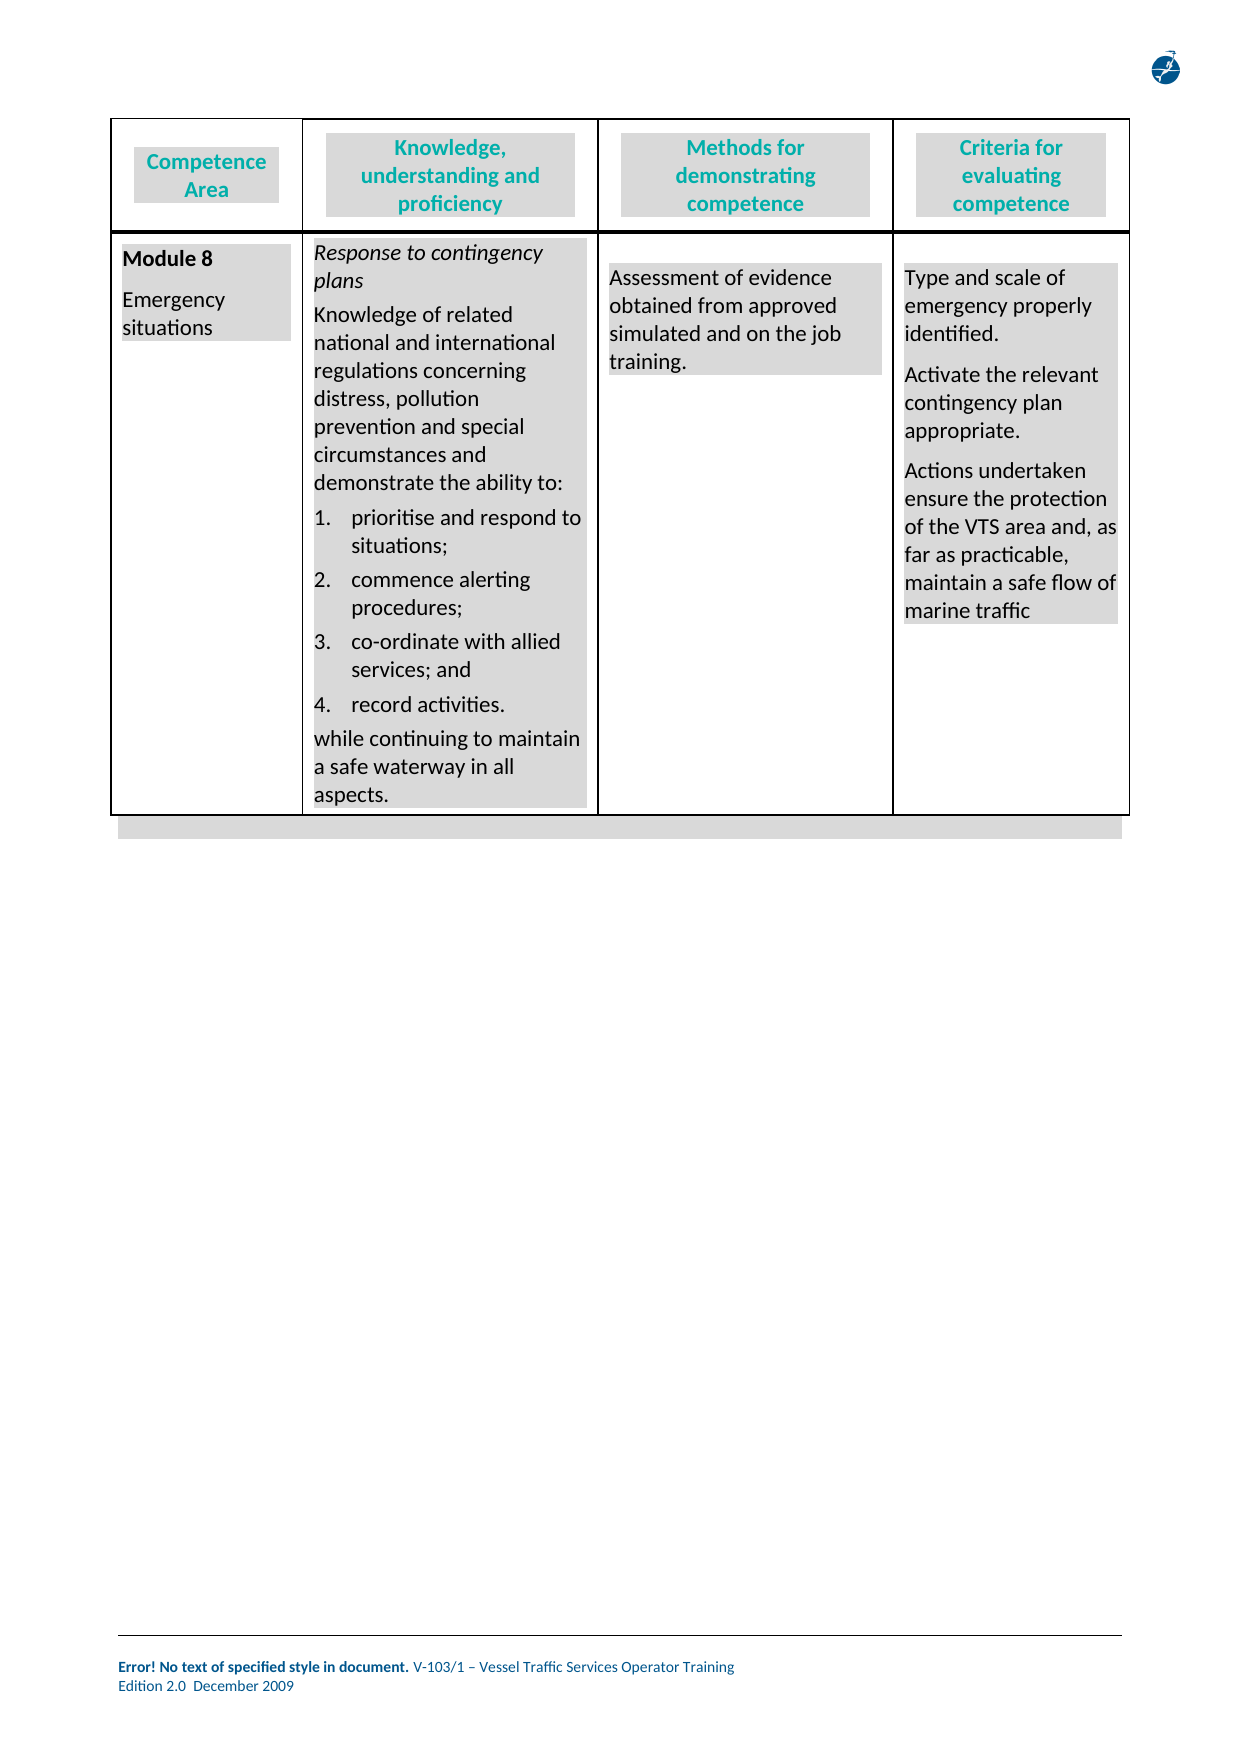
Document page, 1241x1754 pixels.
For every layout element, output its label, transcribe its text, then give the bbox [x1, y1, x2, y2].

picture [1120, 0, 1239, 119]
table_header Competence Area [112, 119, 302, 230]
table_header Knowledge, understanding and proficiency [303, 120, 597, 230]
table_cell Assessment of evidence obtained from approved simulated and on the job training. [599, 234, 892, 814]
table_cell Module 8 Emergency situations [112, 234, 302, 814]
table_cell Response to contingency plans Knowledge of related national and international regulations concerning distress, pollution prevention and special circumstances and demonstrate the ability to: prioritise and respond to situations; commence alerting procedures; co-ordinate with allied services; and record activities. while continuing to maintain a safe waterway in all aspects. [303, 234, 597, 814]
table_header Methods for demonstrating competence [599, 120, 892, 230]
table_cell Type and scale of emergency properly identified. Activate the relevant contingency plan appropriate. Actions undertaken ensure the protection of the VTS area and, as far as practicable, maintain a safe flow of marine traffic [894, 234, 1129, 814]
table_header Criteria for evaluating competence [894, 120, 1129, 230]
